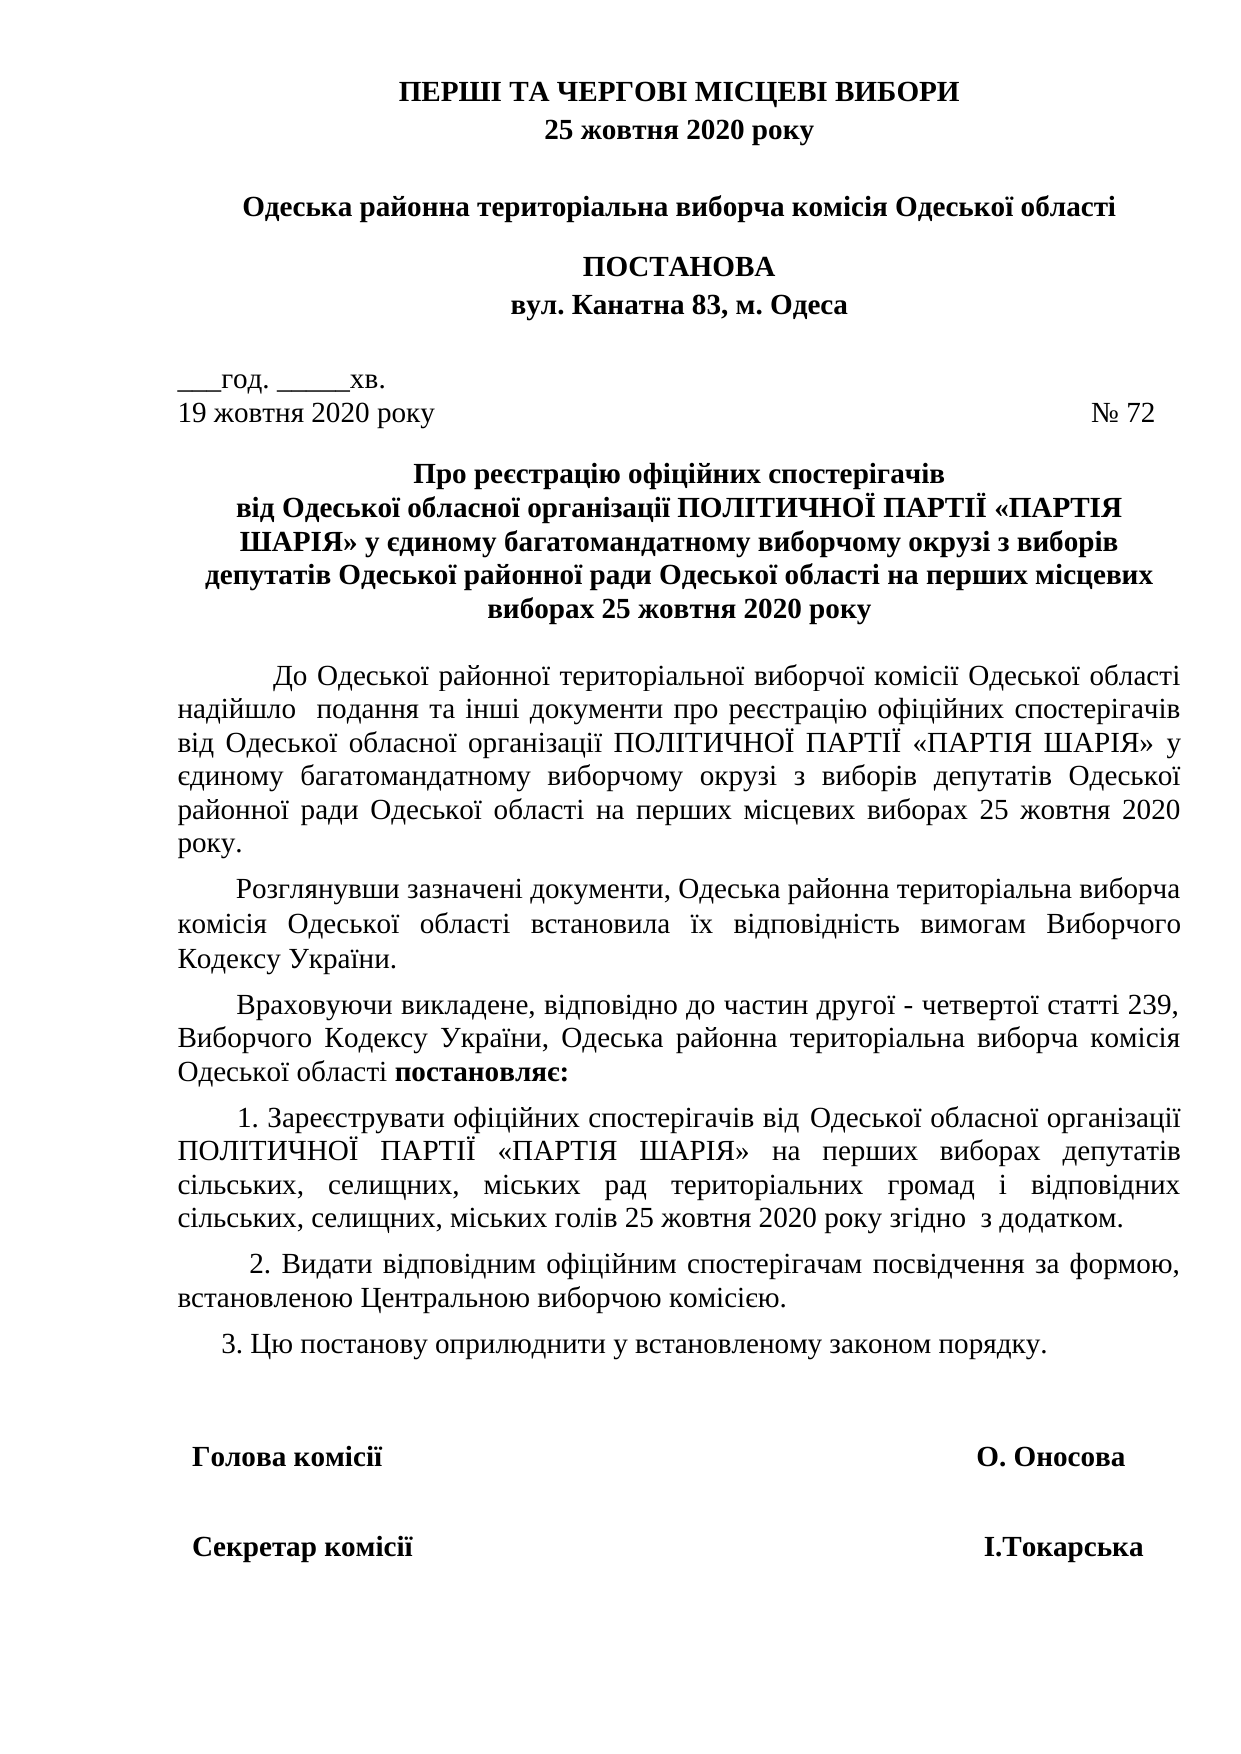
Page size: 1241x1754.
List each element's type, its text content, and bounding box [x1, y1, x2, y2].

text До Одеської районної територіальної виборчої комісії Одеської області надійшло подання та інші документи про реєстрацію офіційних спостерігачів від Одеської обласної організації ПОЛІТИЧНОЇ ПАРТІЇ «ПАРТІЯ ШАРІЯ» у єдиному багатомандатному виборчому окрузі з виборів депутатів Одеської районної ради Одеської області на перших місцевих виборах 25 жовтня 2020 року. [177, 658, 1181, 859]
text 1. Зареєструвати офіційних спостерігачів від Одеської обласної організації ПОЛІТИЧНОЇ ПАРТІЇ «ПАРТІЯ ШАРІЯ» на перших виборах депутатів сільських, селищних, міських рад територіальних громад і відповідних сільських, селищних, міських голів 25 жовтня 2020 року згідно з додатком. [177, 1100, 1181, 1234]
text 19 жовтня 2020 року № 72 [177, 395, 1181, 457]
text ПЕРШІ ТА ЧЕРГОВІ МІСЦЕВІ ВИБОРИ [177, 74, 1181, 107]
text ___год. _____хв. [177, 362, 1181, 395]
text 2. Видати відповідним офіційним спостерігачам посвідчення за формою, встановленою Центральною виборчою комісією. [177, 1247, 1181, 1314]
text Голова комісії О. Оносова [177, 1439, 1181, 1473]
text Одеська районна територіальна виборча комісія Одеської області [177, 189, 1181, 223]
text Про реєстрацію офіційних спостерігачів [177, 457, 1181, 490]
text 3. Цю постанову оприлюднити у встановленому законом порядку. [177, 1326, 1181, 1360]
text Розглянувши зазначені документи, Одеська районна територіальна виборча комісія Одеської області встановила їх відповідність вимогам Виборчого Кодексу України. [177, 872, 1181, 974]
text 25 жовтня 2020 року [177, 112, 1181, 146]
text від Одеської обласної організації ПОЛІТИЧНОЇ ПАРТІЇ «ПАРТІЯ ШАРІЯ» у єдиному багатомандатному виборчому окрузі з виборів депутатів Одеської районної ради Одеської області на перших місцевих виборах 25 жовтня 2020 року [177, 490, 1181, 624]
text ПОСТАНОВА [177, 249, 1181, 282]
text Секретар комісії І.Токарська [177, 1529, 1181, 1562]
text Враховуючи викладене, відповідно до частин другої - четвертої статті 239, Виборчого Кодексу України, Одеська районна територіальна виборча комісія Одеської області постановляє: [177, 987, 1181, 1087]
text вул. Канатна 83, м. Одеса [177, 287, 1181, 321]
